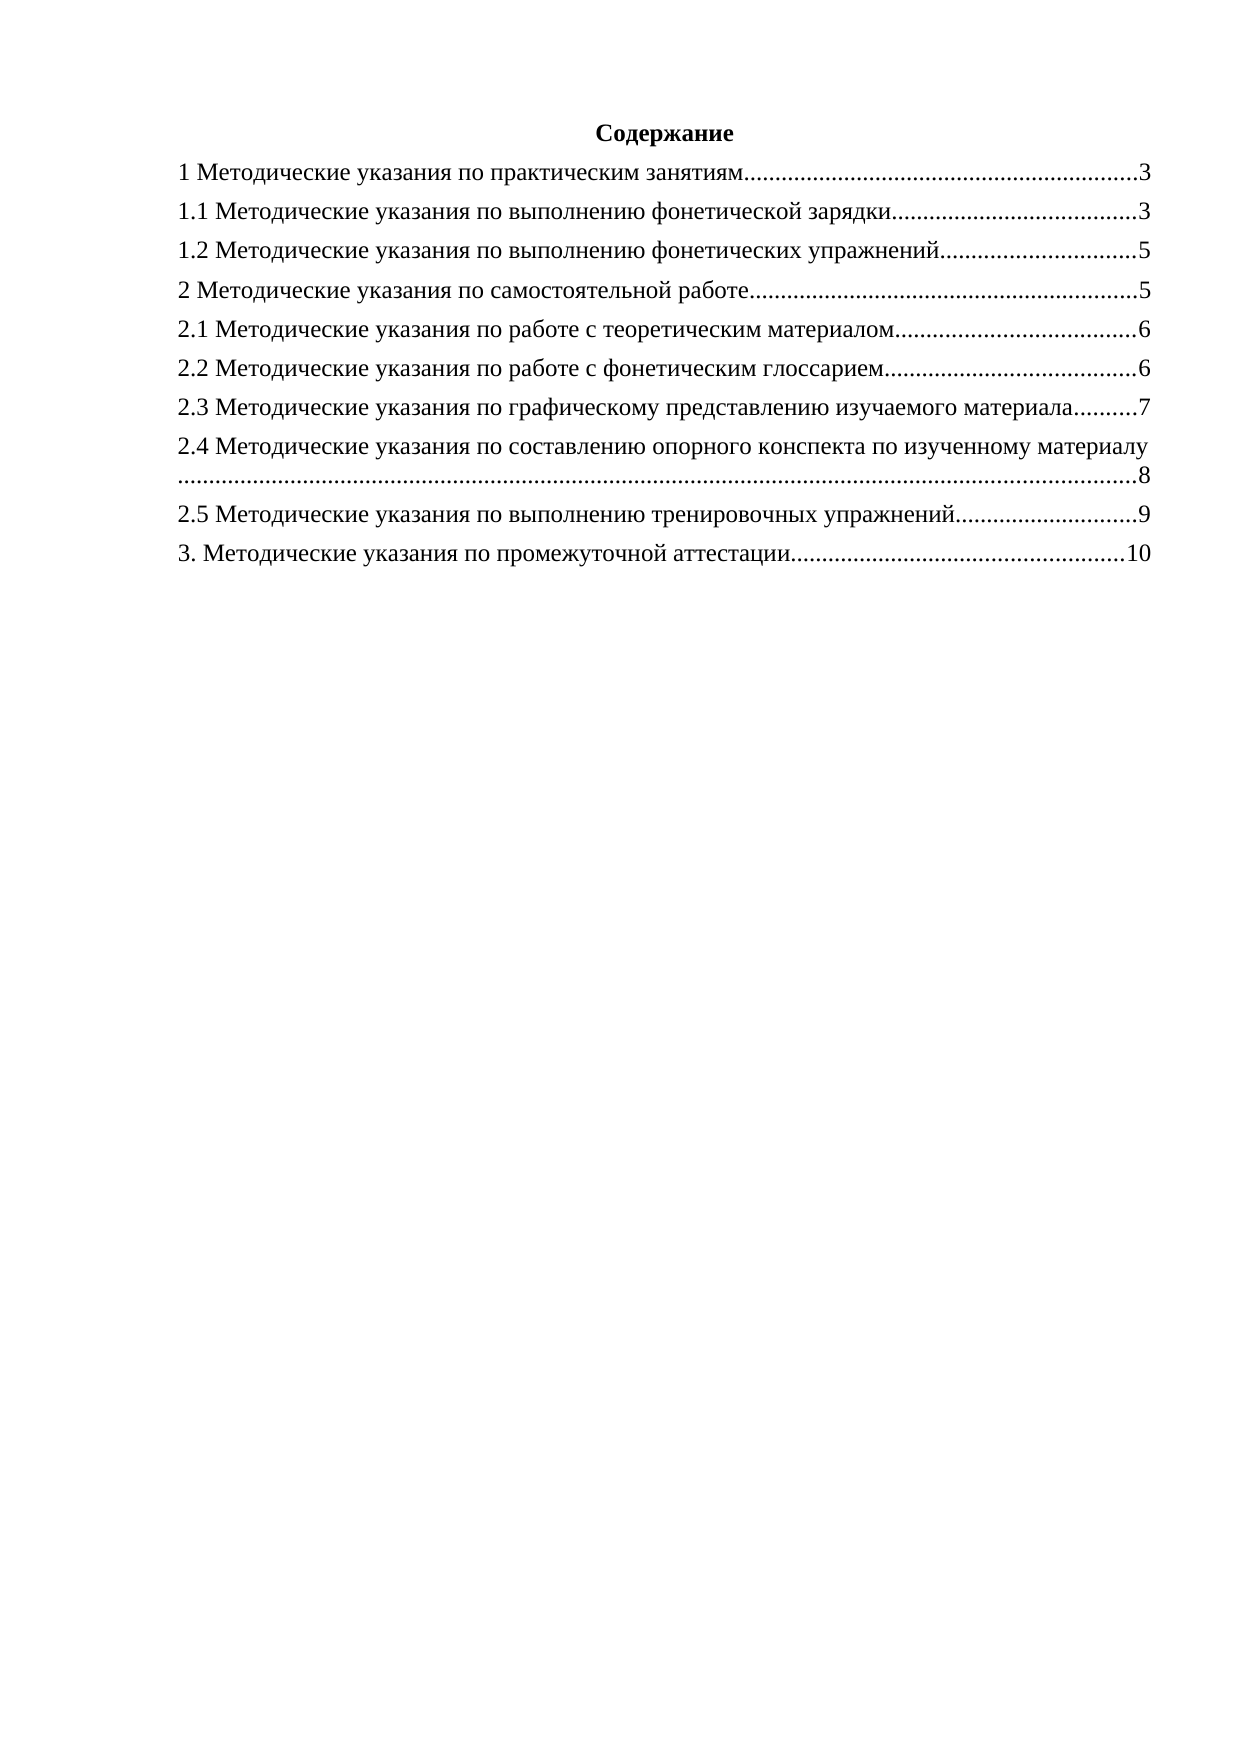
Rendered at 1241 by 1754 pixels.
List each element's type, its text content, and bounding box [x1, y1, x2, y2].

text 2.4 Методические указания по составлению опорного конспекта по изученному материалу 8 [177, 431, 1152, 489]
text 1.1 Методические указания по выполнению фонетической зарядки 3 [177, 196, 1152, 225]
text 1 Методические указания по практическим занятиям 3 [177, 157, 1152, 186]
text 2.1 Методические указания по работе с теоретическим материалом 6 [177, 314, 1152, 343]
text 1.2 Методические указания по выполнению фонетических упражнений 5 [177, 236, 1152, 264]
text 3. Методические указания по промежуточной аттестации 10 [177, 538, 1152, 567]
text 2.2 Методические указания по работе с фонетическим глоссарием 6 [177, 353, 1152, 382]
text 2.3 Методические указания по графическому представлению изучаемого материала 7 [177, 392, 1152, 421]
text 2.5 Методические указания по выполнению тренировочных упражнений 9 [177, 499, 1152, 528]
text Содержание [177, 118, 1152, 147]
text 2 Методические указания по самостоятельной работе 5 [177, 275, 1152, 303]
